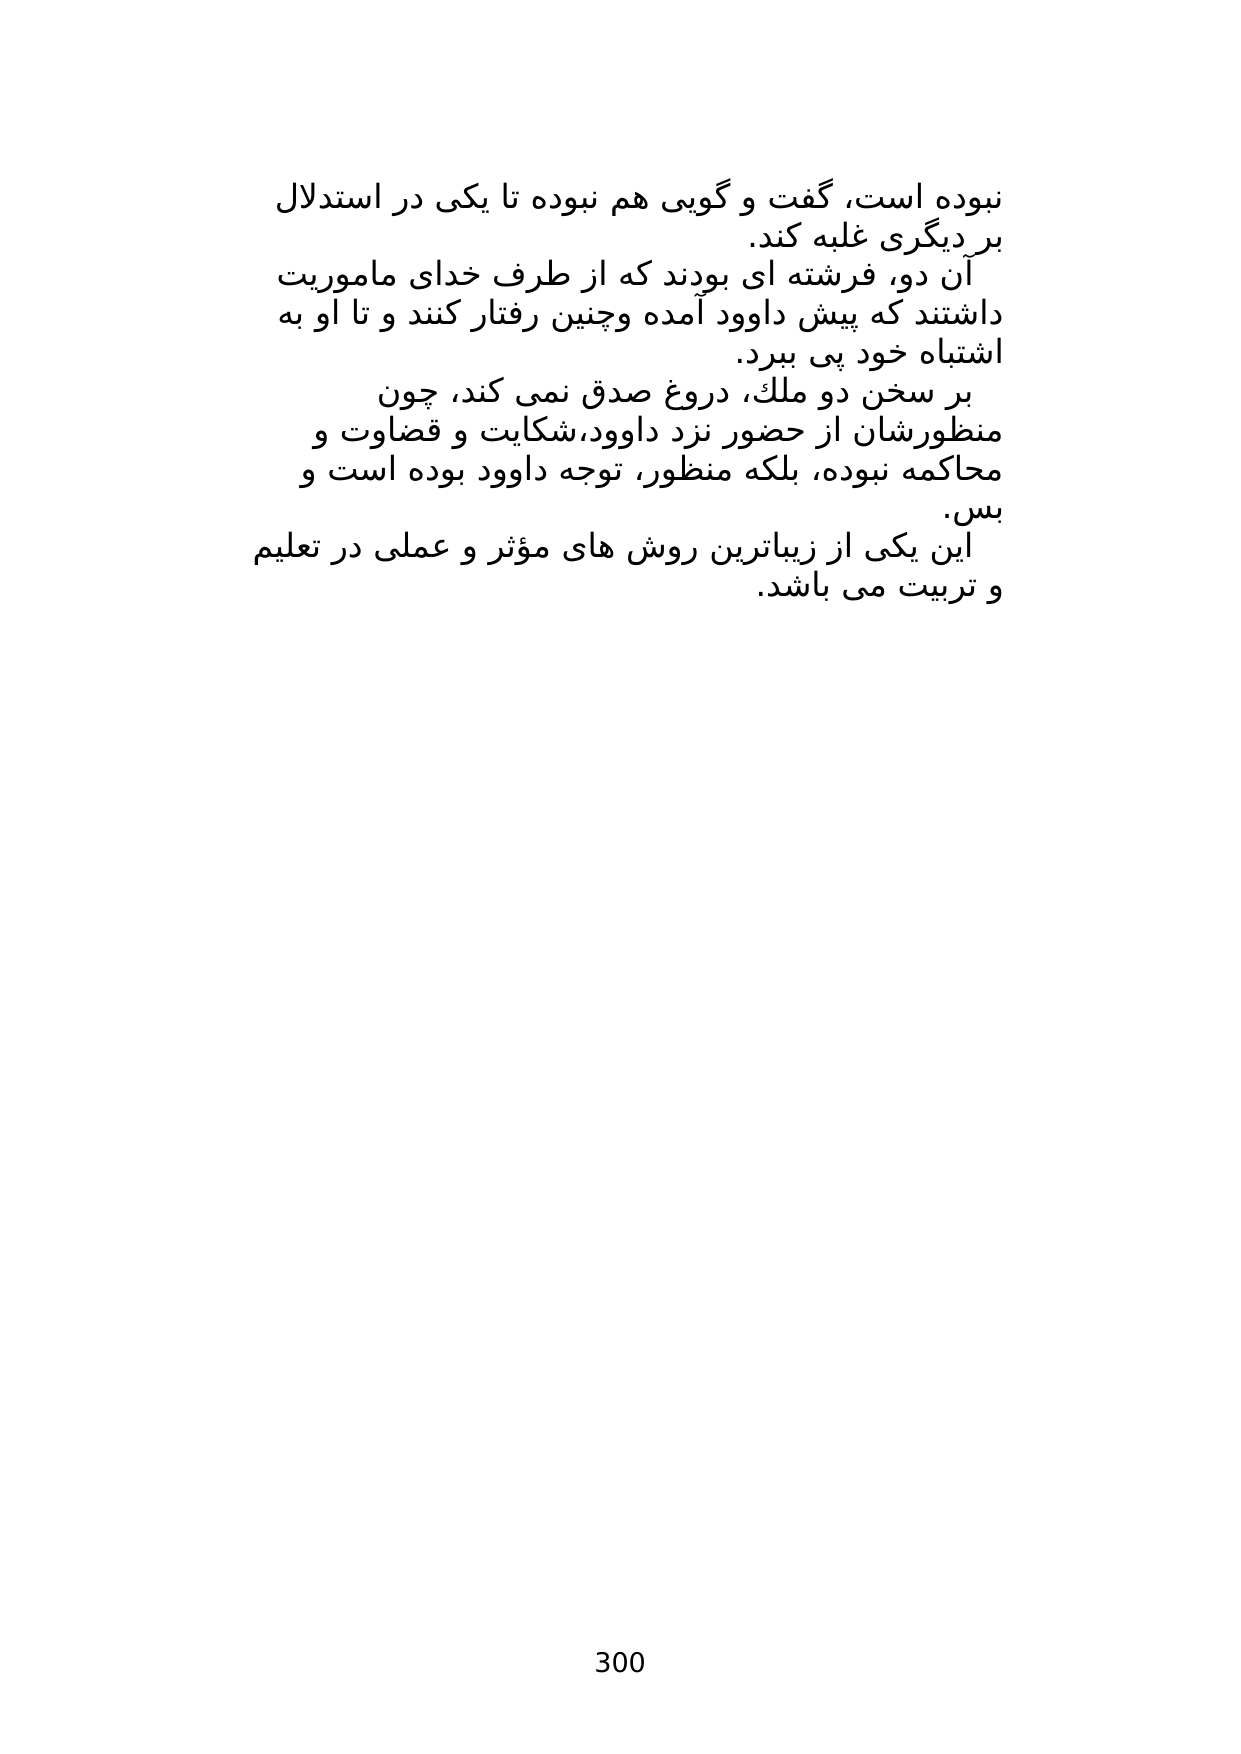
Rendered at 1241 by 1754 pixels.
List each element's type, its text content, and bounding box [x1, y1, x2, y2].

text اين يكى از زيباترين روش هاى مؤثر و عملى در تعليم و تربيت مى باشد. [236, 527, 1004, 604]
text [236, 177, 1004, 255]
text بر سخن دو ملك، دروغ صدق نمى كند، چون منظورشان از حضور نزد داوود،شكايت و قضاوت و محاكمه نبوده، بلكه منظور، توجه داوود بوده است و بس. [236, 371, 1004, 527]
text آن دو، فرشته اى بودند كه از طرف خداى ماموريت داشتند كه پيش داوود آمده وچنين رفتار كنند و تا او به اشتباه خود پى ببرد. [236, 255, 1004, 371]
